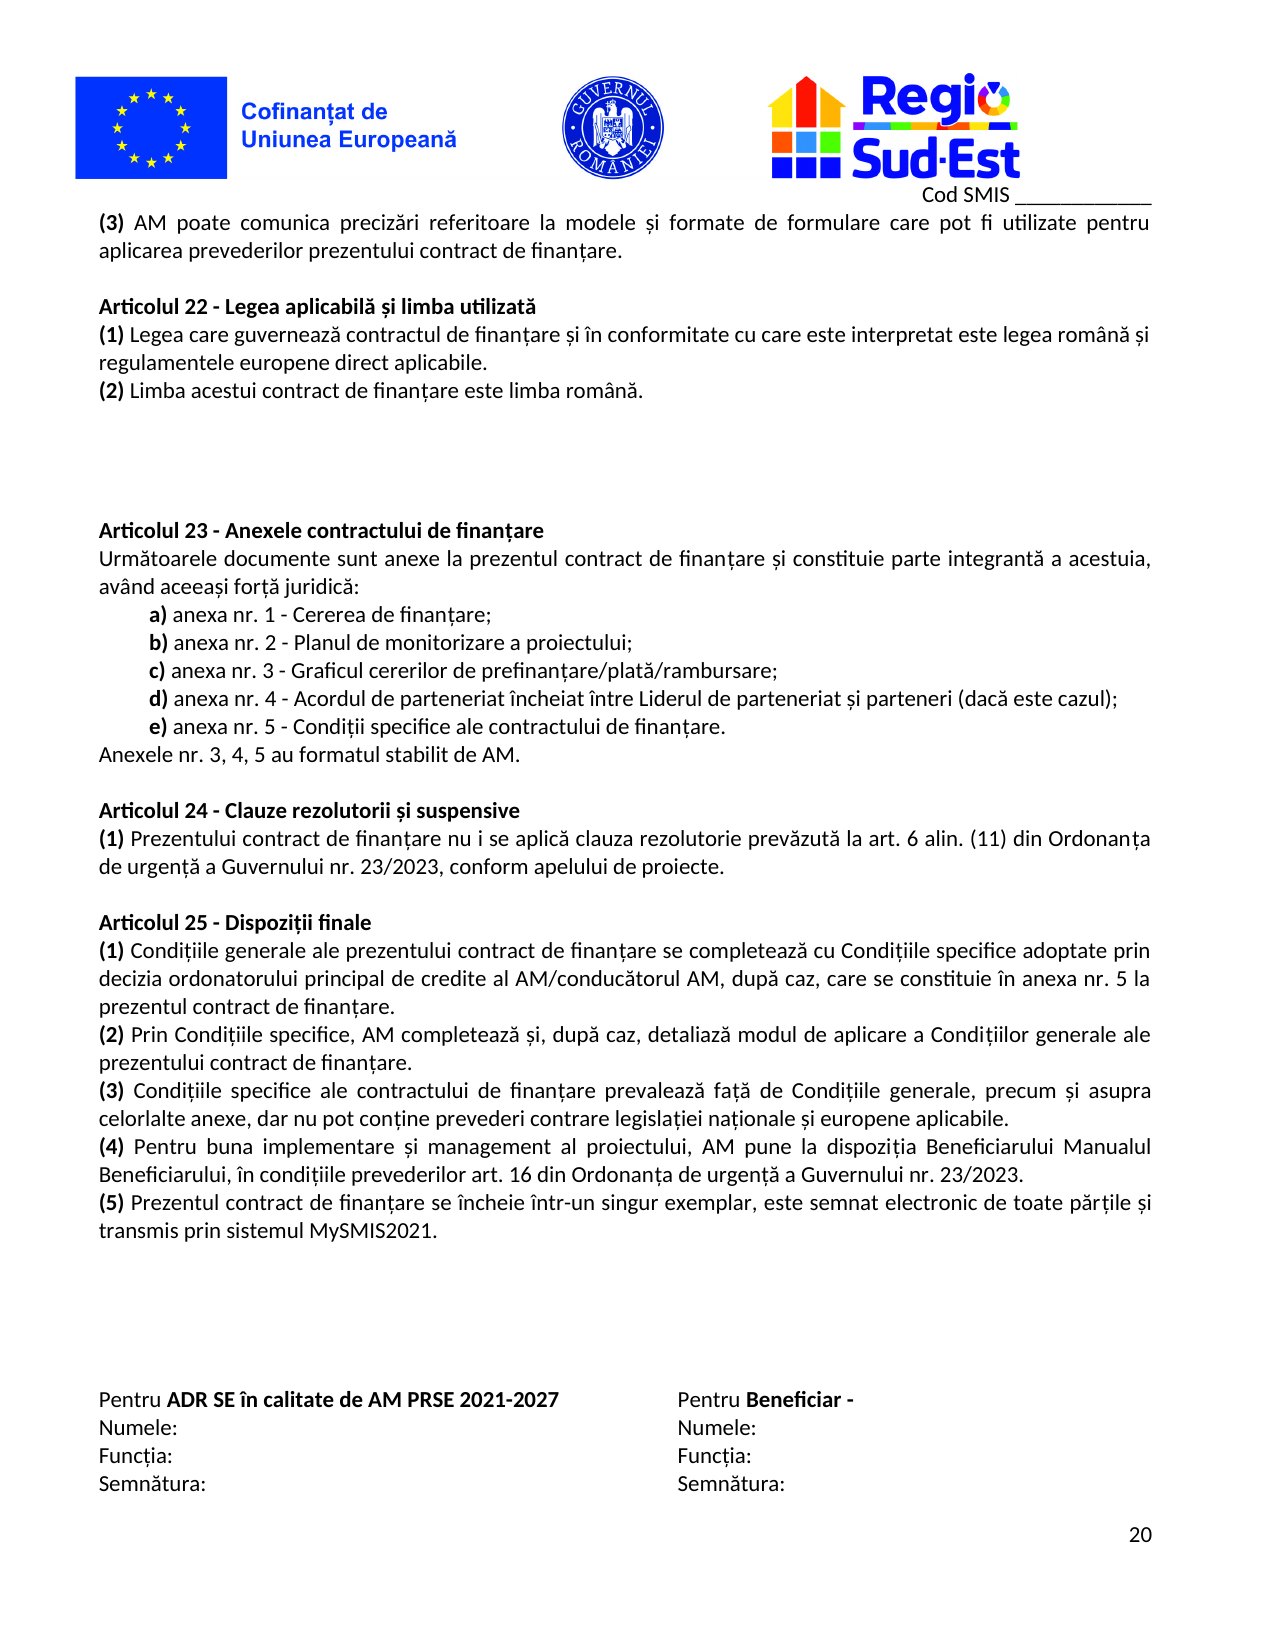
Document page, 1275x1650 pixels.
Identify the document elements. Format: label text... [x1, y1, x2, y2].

text (1) Condiţiile generale ale prezentului contract de finanţare se completează cu Condiţiile specifice adoptate prin decizia ordonatorului principal de credite al AM/conducătorul AM, după caz, care se constituie în anexa nr. 5 la prezentul contract de finanţare. [98, 936, 1152, 1020]
table_header Pentru Beneficiar - Numele: Funcţia: Semnătura: Data: [678, 1385, 1152, 1497]
text e) anexa nr. 5 - Condiţii specifice ale contractului de finanţare. [149, 712, 1152, 740]
text (1) Prezentului contract de finanţare nu i se aplică clauza rezolutorie prevăzută la art. 6 alin. (11) din Ordonanţa de urgenţă a Guvernului nr. 23/2023, conform apelului de proiecte. [98, 824, 1152, 880]
text Articolul 24 - Clauze rezolutorii şi suspensive [98, 796, 1152, 824]
text Anexele nr. 3, 4, 5 au formatul stabilit de AM. [75, 740, 1152, 768]
text a) anexa nr. 1 - Cererea de finanţare; [149, 600, 1152, 628]
text Articolul 23 - Anexele contractului de finanţare [98, 516, 1152, 544]
text (3) Condiţiile specifice ale contractului de finanţare prevalează faţă de Condiţiile generale, precum şi asupra celorlalte anexe, dar nu pot conţine prevederi contrare legislaţiei naţionale şi europene aplicabile. [98, 1076, 1152, 1132]
text c) anexa nr. 3 - Graficul cererilor de prefinanţare/plată/rambursare; [149, 656, 1152, 684]
text (5) Prezentul contract de finanţare se încheie într-un singur exemplar, este semnat electronic de toate părţile şi transmis prin sistemul MySMIS2021. [98, 1188, 1152, 1244]
picture [75, 73, 1020, 180]
text Următoarele documente sunt anexe la prezentul contract de finanţare şi constituie parte integrantă a acestuia, având aceeaşi forţă juridică: [98, 544, 1152, 600]
text Articolul 22 - Legea aplicabilă şi limba utilizată [98, 292, 1152, 320]
text b) anexa nr. 2 - Planul de monitorizare a proiectului; [149, 628, 1152, 656]
text d) anexa nr. 4 - Acordul de parteneriat încheiat între Liderul de parteneriat şi parteneri (dacă este cazul); [149, 684, 1152, 712]
text (4) Pentru buna implementare şi management al proiectului, AM pune la dispoziţia Beneficiarului Manualul Beneficiarului, în condiţiile prevederilor art. 16 din Ordonanţa de urgenţă a Guvernului nr. 23/2023. [98, 1132, 1152, 1188]
text (3) AM poate comunica precizări referitoare la modele şi formate de formulare care pot fi utilizate pentru aplicarea prevederilor prezentului contract de finanţare. [98, 208, 1152, 264]
text (1) Legea care guvernează contractul de finanţare şi în conformitate cu care este interpretat este legea română şi regulamentele europene direct aplicabile. [98, 320, 1152, 376]
text (2) Prin Condiţiile specifice, AM completează şi, după caz, detaliază modul de aplicare a Condiţiilor generale ale prezentului contract de finanţare. [98, 1020, 1152, 1076]
text Articolul 25 - Dispoziţii finale [98, 908, 1152, 936]
text (2) Limba acestui contract de finanţare este limba română. [98, 376, 1152, 404]
table_header Pentru ADR SE în calitate de AM PRSE 2021-2027 Numele: Funcţia: Semnătura: Data: [99, 1385, 677, 1497]
